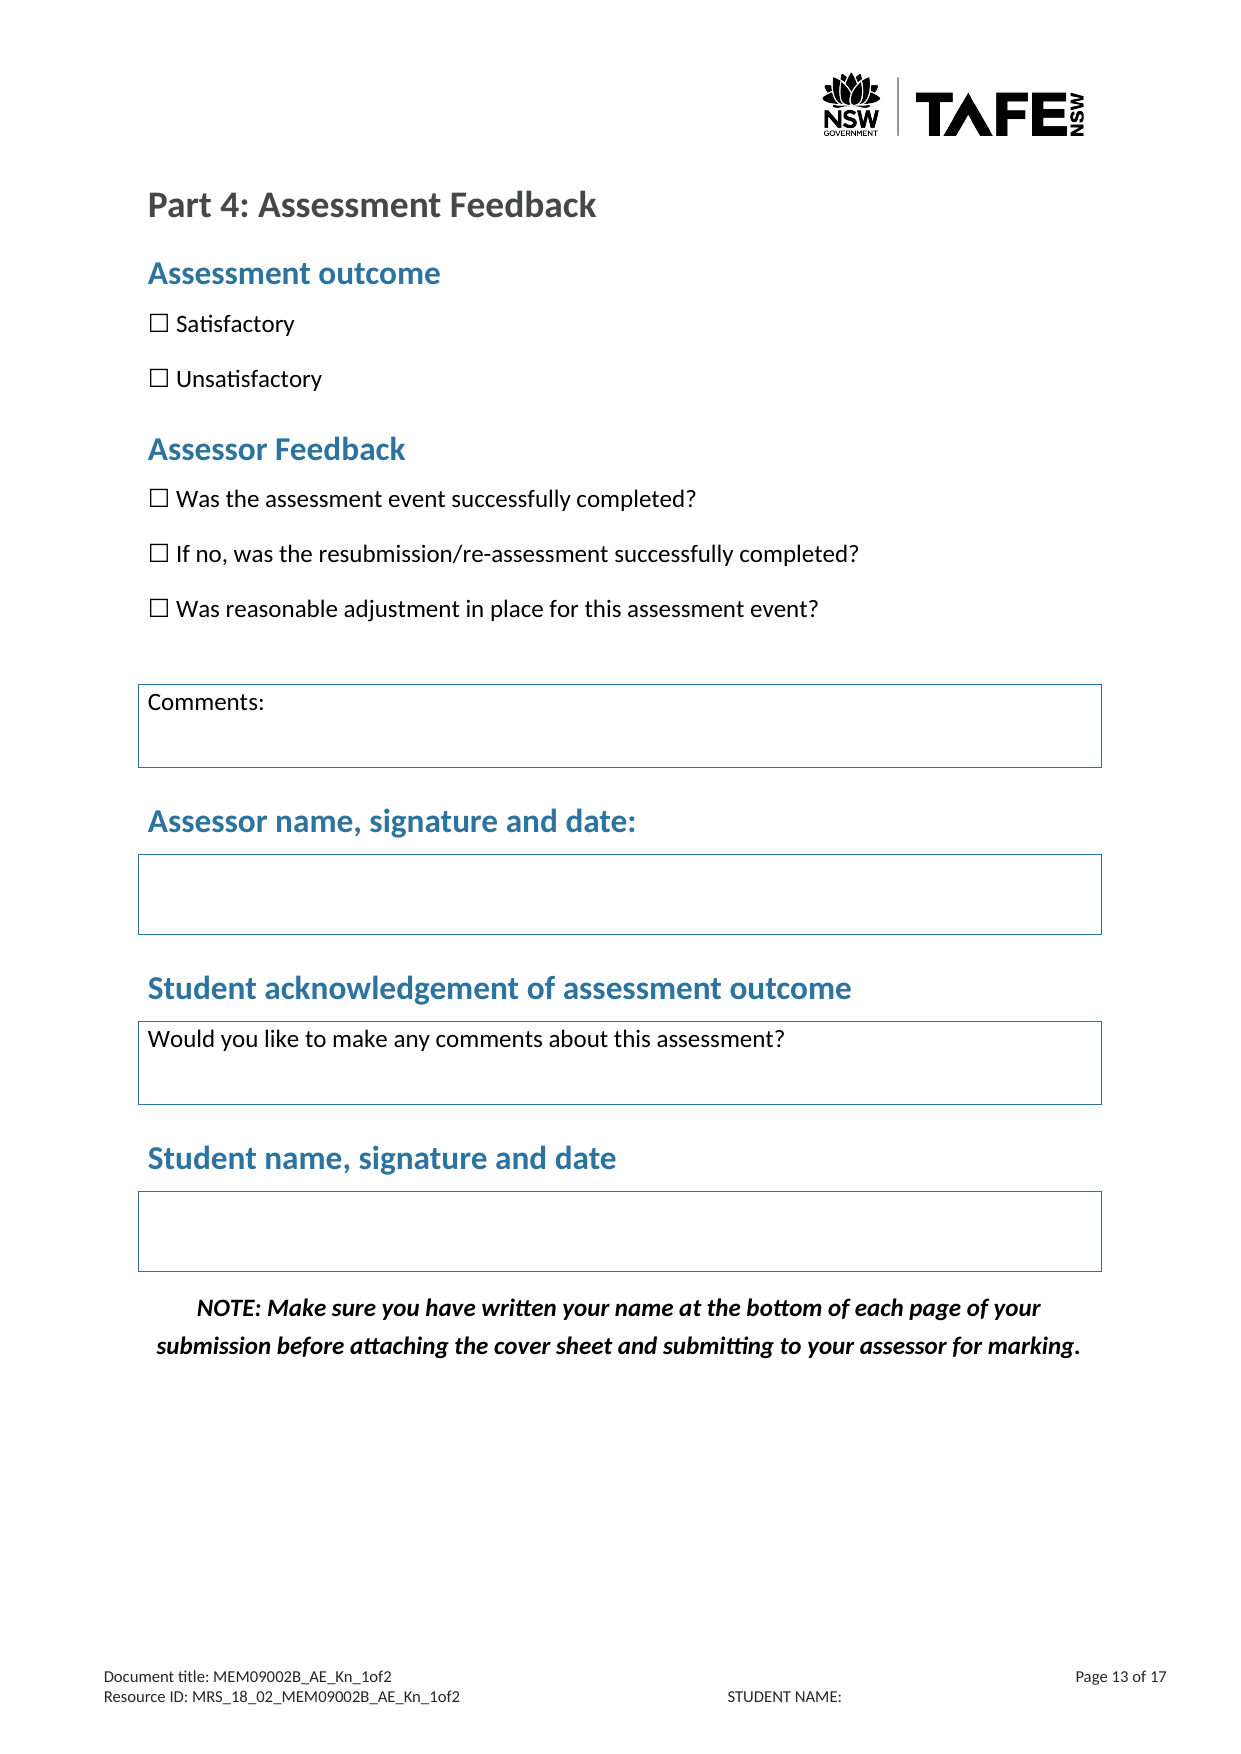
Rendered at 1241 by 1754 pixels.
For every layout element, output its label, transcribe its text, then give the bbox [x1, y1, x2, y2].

text NOTE: Make sure you have written your name at the bottom of each page of your submission before attaching the cover sheet and submitting to your assessor for marking. [148, 1292, 1092, 1361]
text Was the assessment event successfully completed? [148, 481, 1092, 515]
text Satisfactory [148, 305, 1092, 339]
subtitle Assessor Feedback [148, 428, 1092, 469]
text Unsatisfactory [148, 360, 1092, 394]
subtitle Student name, signature and date [148, 1137, 1092, 1178]
text Would you like to make any comments about this assessment? [139, 1022, 1101, 1054]
text If no, was the resubmission/re-assessment successfully completed? [148, 536, 1092, 570]
subtitle Assessment outcome [148, 252, 1092, 293]
picture [822, 71, 1084, 137]
text Was reasonable adjustment in place for this assessment event? [148, 591, 1092, 663]
subtitle Student acknowledgement of assessment outcome [148, 967, 1092, 1008]
subtitle Part 4: Assessment Feedback [148, 181, 1092, 227]
subtitle Assessor name, signature and date: [148, 800, 1092, 841]
text Comments: [139, 685, 1101, 717]
